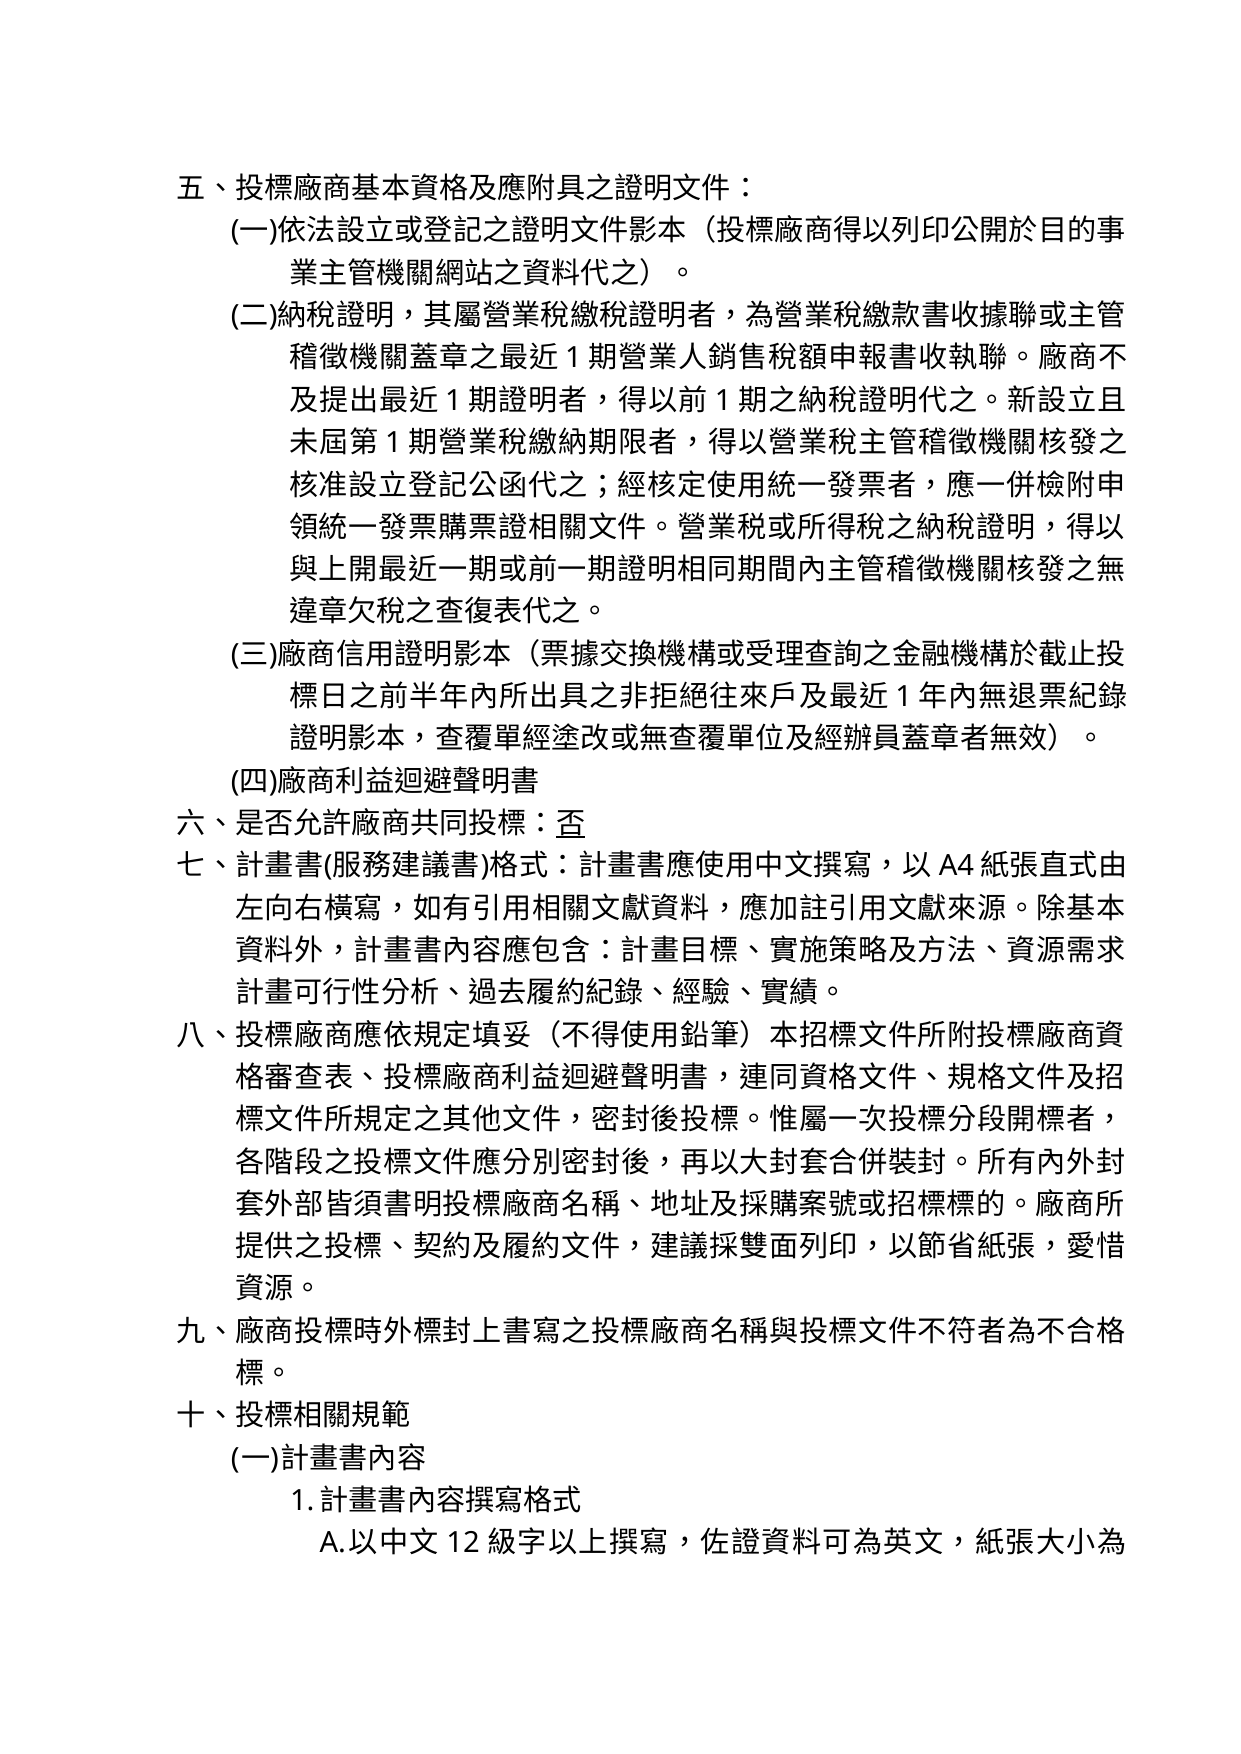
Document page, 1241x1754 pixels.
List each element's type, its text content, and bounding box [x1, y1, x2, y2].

list 納稅證明，其屬營業稅繳稅證明者，為營業稅繳款書收據聯或主管稽徵機關蓋章之最近1期營業人銷售稅額申報書收執聯。廠商不及提出最近1期證明者，得以前1期之納稅證明代之。新設立且未屆第1期營業稅繳納期限者，得以營業稅主管稽徵機關核發之核准設立登記公函代之；經核定使用統一發票者，應一併檢附申領統一發票購票證相關文件。營業税或所得稅之納稅證明，得以與上開最近一期或前一期證明相同期間內主管稽徵機關核發之無違章欠稅之查復表代之。 [231, 291, 1128, 630]
list 是否允許廠商共同投標：否 [177, 800, 1128, 842]
list 投標廠商應依規定填妥（不得使用鉛筆）本招標文件所附投標廠商資格審查表、投標廠商利益迴避聲明書，連同資格文件、規格文件及招標文件所規定之其他文件，密封後投標。惟屬一次投標分段開標者，各階段之投標文件應分別密封後，再以大封套合併裝封。所有內外封套外部皆須書明投標廠商名稱、地址及採購案號或招標標的。廠商所提供之投標、契約及履約文件，建議採雙面列印，以節省紙張，愛惜資源。 [177, 1011, 1128, 1307]
list 依法設立或登記之證明文件影本（投標廠商得以列印公開於目的事業主管機關網站之資料代之）。 [231, 207, 1128, 291]
list 計畫書內容 [231, 1434, 1128, 1477]
list 廠商投標時外標封上書寫之投標廠商名稱與投標文件不符者為不合格標。 [177, 1307, 1128, 1392]
list 計畫書(服務建議書)格式：計畫書應使用中文撰寫，以A4紙張直式由左向右橫寫，如有引用相關文獻資料，應加註引用文獻來源。除基本資料外，計畫書內容應包含：計畫目標、實施策略及方法、資源需求、計畫可行性分析、過去履約紀錄、經驗、實績。 [177, 842, 1128, 1011]
list 廠商利益迴避聲明書 [231, 757, 1128, 800]
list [319, 1519, 1128, 1561]
list 廠商信用證明影本（票據交換機構或受理查詢之金融機構於截止投標日之前半年內所出具之非拒絕往來戶及最近1年內無退票紀錄證明影本，查覆單經塗改或無查覆單位及經辦員蓋章者無效）。 [231, 630, 1128, 757]
list 投標相關規範 [177, 1392, 1128, 1434]
list 計畫書內容撰寫格式 [290, 1477, 1128, 1519]
list 投標廠商基本資格及應附具之證明文件： [177, 164, 1128, 207]
